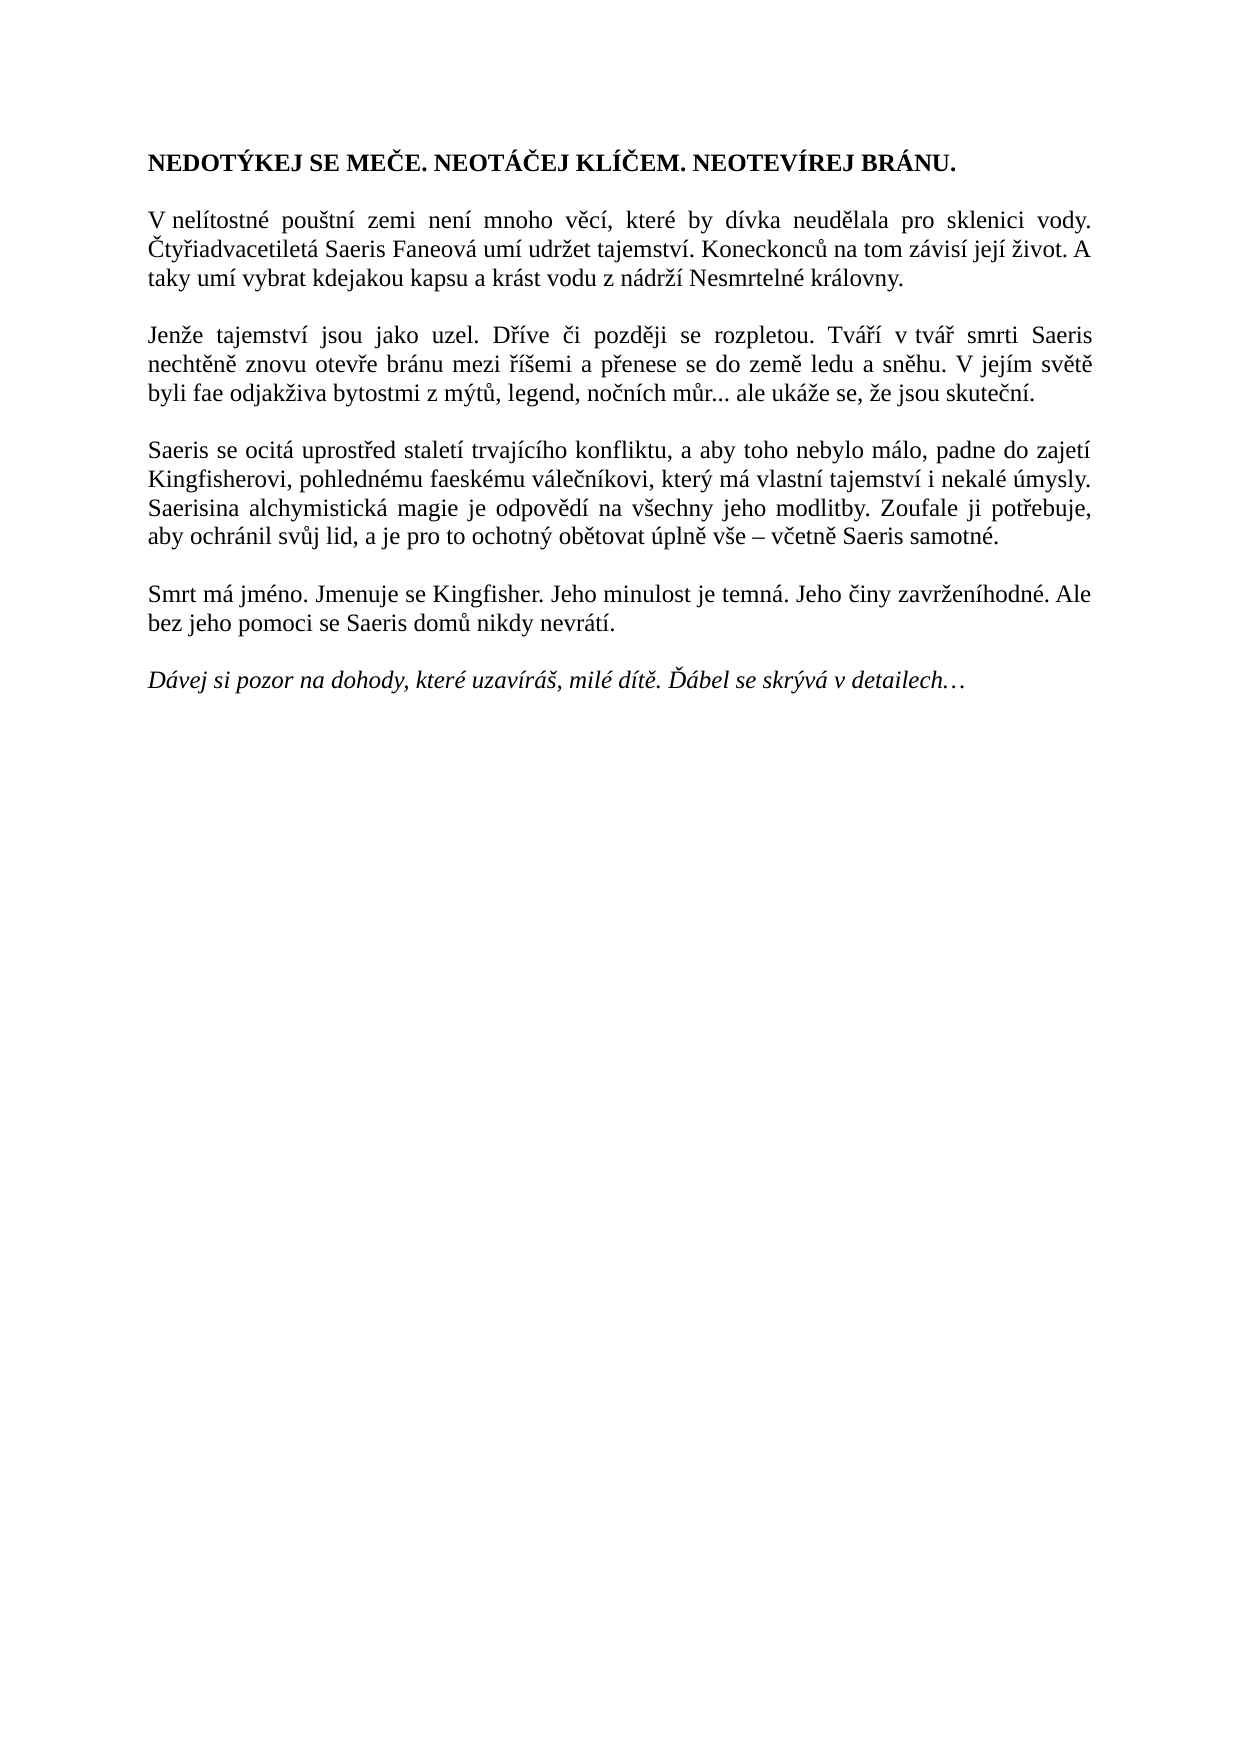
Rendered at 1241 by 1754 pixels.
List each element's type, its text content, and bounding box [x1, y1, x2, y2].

text Dávej si pozor na dohody, které uzavíráš, milé dítě. Ďábel se skrývá v detailech… [148, 665, 1093, 694]
text Smrt má jméno. Jmenuje se Kingfisher. Jeho minulost je temná. Jeho činy zavrženíhodné. Ale bez jeho pomoci se Saeris domů nikdy nevrátí. [148, 579, 1093, 636]
text Jenže tajemství jsou jako uzel. Dříve či později se rozpletou. Tváří v tvář smrti Saeris nechtěně znovu otevře bránu mezi říšemi a přenese se do země ledu a sněhu. V jejím světě byli fae odjakživa bytostmi z mýtů, legend, nočních můr... ale ukáže se, že jsou skuteční. [148, 320, 1093, 406]
text V nelítostné pouštní zemi není mnoho věcí, které by dívka neudělala pro sklenici vody. Čtyřiadvacetiletá Saeris Faneová umí udržet tajemství. Koneckonců na tom závisí její život. A taky umí vybrat kdejakou kapsu a krást vodu z nádrží Nesmrtelné královny. [148, 205, 1093, 291]
text Saeris se ocitá uprostřed staletí trvajícího konfliktu, a aby toho nebylo málo, padne do zajetí Kingfisherovi, pohlednému faeskému válečníkovi, který má vlastní tajemství i nekalé úmysly. Saerisina alchymistická magie je odpovědí na všechny jeho modlitby. Zoufale ji potřebuje, aby ochránil svůj lid, a je pro to ochotný obětovat úplně vše – včetně Saeris samotné. [148, 435, 1093, 550]
text NEDOTÝKEJ SE MEČE. NEOTÁČEJ KLÍČEM. NEOTEVÍREJ BRÁNU. [148, 148, 1093, 176]
